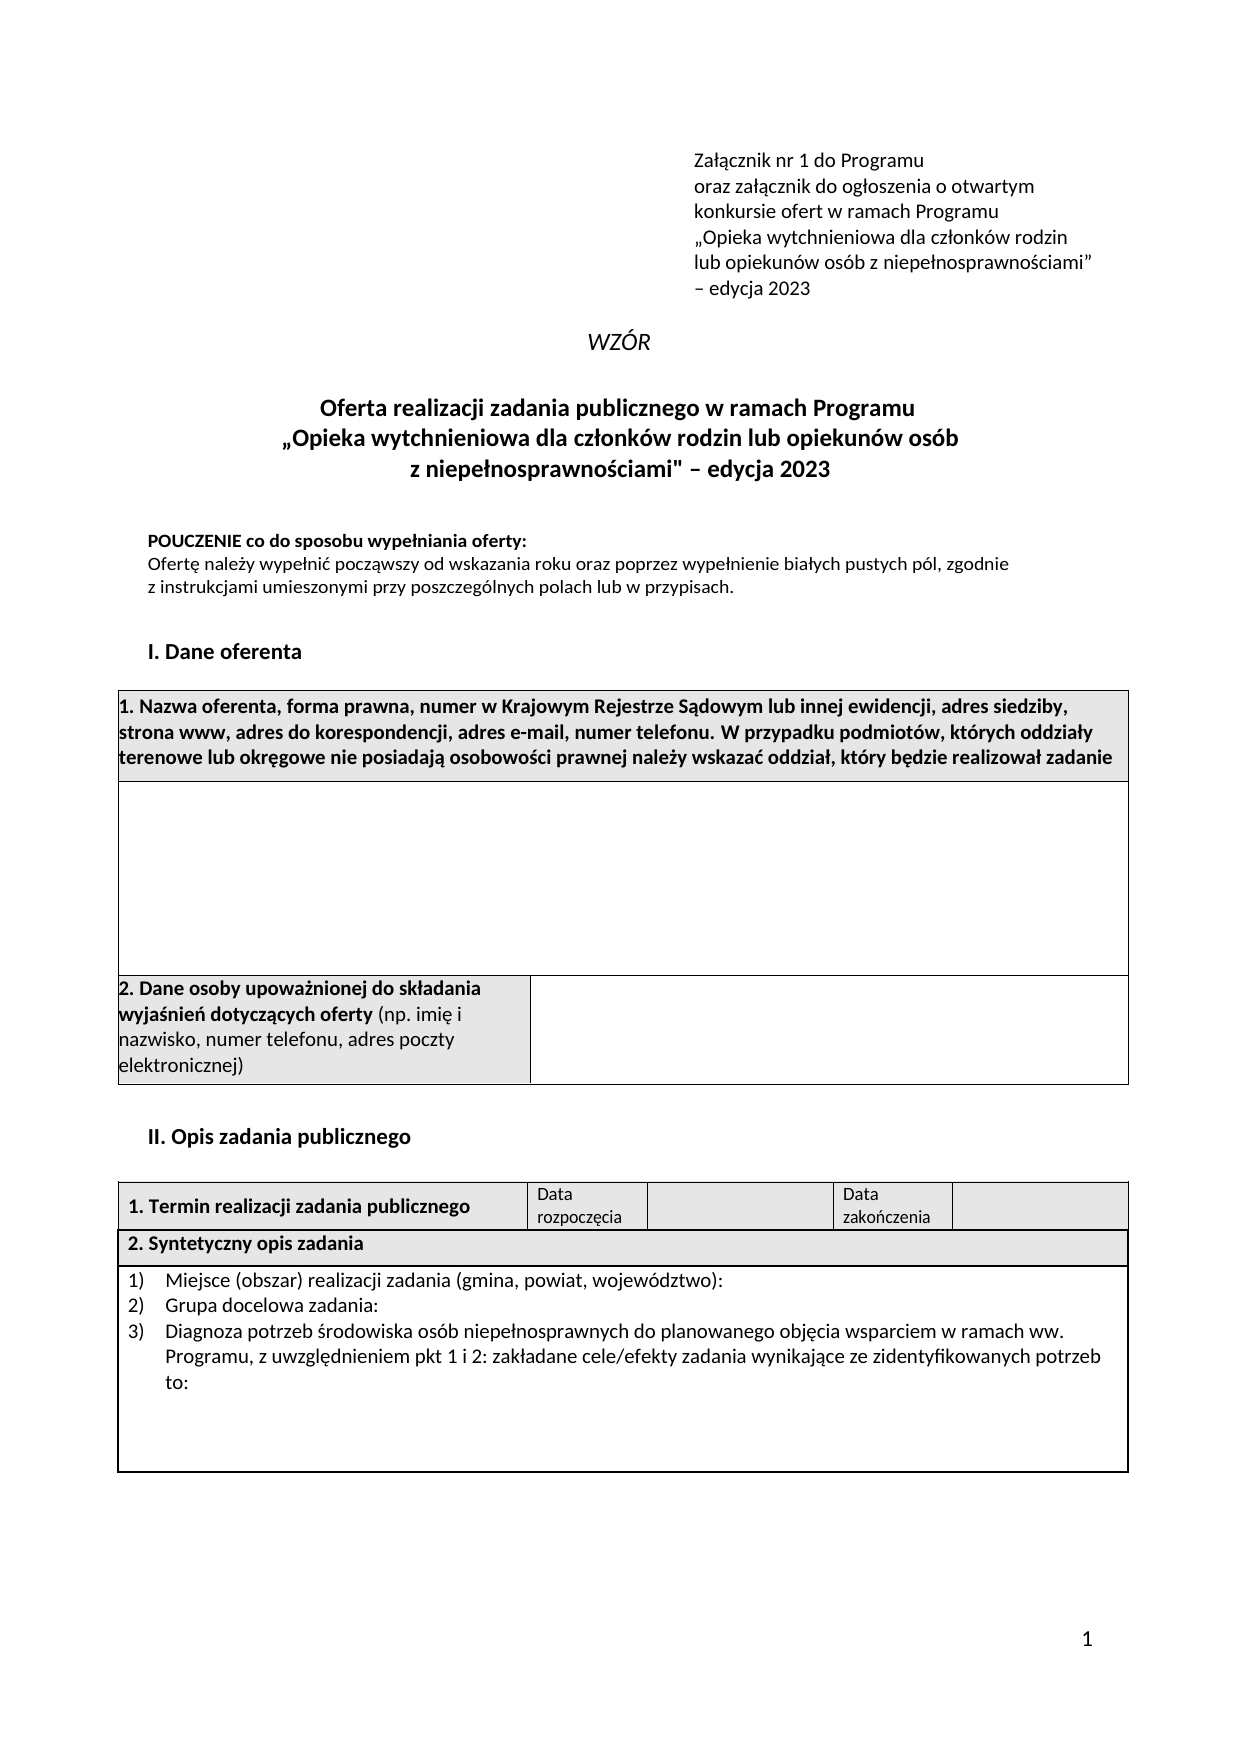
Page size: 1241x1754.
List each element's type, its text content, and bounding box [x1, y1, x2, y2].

text WZÓR [148, 326, 1093, 357]
text Ofertę należy wypełnić począwszy od wskazania roku oraz poprzez wypełnienie białych pustych pól, zgodnie z instrukcjami umieszonymi przy poszczególnych polach lub w przypisach. [148, 552, 1093, 598]
text – edycja 2023 [694, 275, 1093, 300]
table_header 1. Nazwa oferenta, forma prawna, numer w Krajowym Rejestrze Sądowym lub innej ewidencji, adres siedziby, strona www, adres do korespondencji, adres e-mail, numer telefonu. W przypadku podmiotów, których oddziały terenowe lub okręgowe nie posiadają osobowości prawnej należy wskazać oddział, który będzie realizował zadanie [119, 691, 1128, 781]
table_cell 2. Dane osoby upoważnionej do składania wyjaśnień dotyczących oferty (np. imię i nazwisko, numer telefonu, adres poczty elektronicznej) [119, 976, 530, 1083]
table_header Data rozpoczęcia [528, 1183, 647, 1229]
text Załącznik nr 1 do Programu [694, 148, 1093, 173]
text Oferta realizacji zadania publicznego w ramach Programu [148, 392, 1088, 422]
table_cell [531, 976, 1128, 1083]
text „Opieka wytchnieniowa dla członków rodzin lub opiekunów osób z niepełnosprawnościami" – edycja 2023 [148, 422, 1093, 483]
text POUCZENIE co do sposobu wypełniania oferty: [148, 529, 1093, 552]
text I. Dane oferenta [148, 637, 1093, 665]
table_header 1. Termin realizacji zadania publicznego [119, 1183, 527, 1229]
table_header [648, 1183, 833, 1229]
table_cell [119, 782, 1128, 975]
table_cell 2. Syntetyczny opis zadania [119, 1231, 1127, 1265]
table_cell Miejsce (obszar) realizacji zadania (gmina, powiat, województwo): Grupa docelowa zadania: Diagnoza potrzeb środowiska osób niepełnosprawnych do planowanego objęcia wsparciem w ramach ww. Programu, z uwzględnieniem pkt 1 i 2: zakładane cele/efekty zadania wynikające ze zidentyfikowanych potrzeb to: [119, 1267, 1127, 1471]
table_header Data zakończenia [834, 1183, 952, 1229]
text konkursie ofert w ramach Programu [694, 198, 1093, 224]
text „Opieka wytchnieniowa dla członków rodzin lub opiekunów osób z niepełnosprawnościami” [694, 224, 1093, 275]
table_header [953, 1183, 1128, 1229]
text oraz załącznik do ogłoszenia o otwartym [694, 173, 1093, 198]
subtitle II. Opis zadania publicznego [148, 1122, 1093, 1150]
